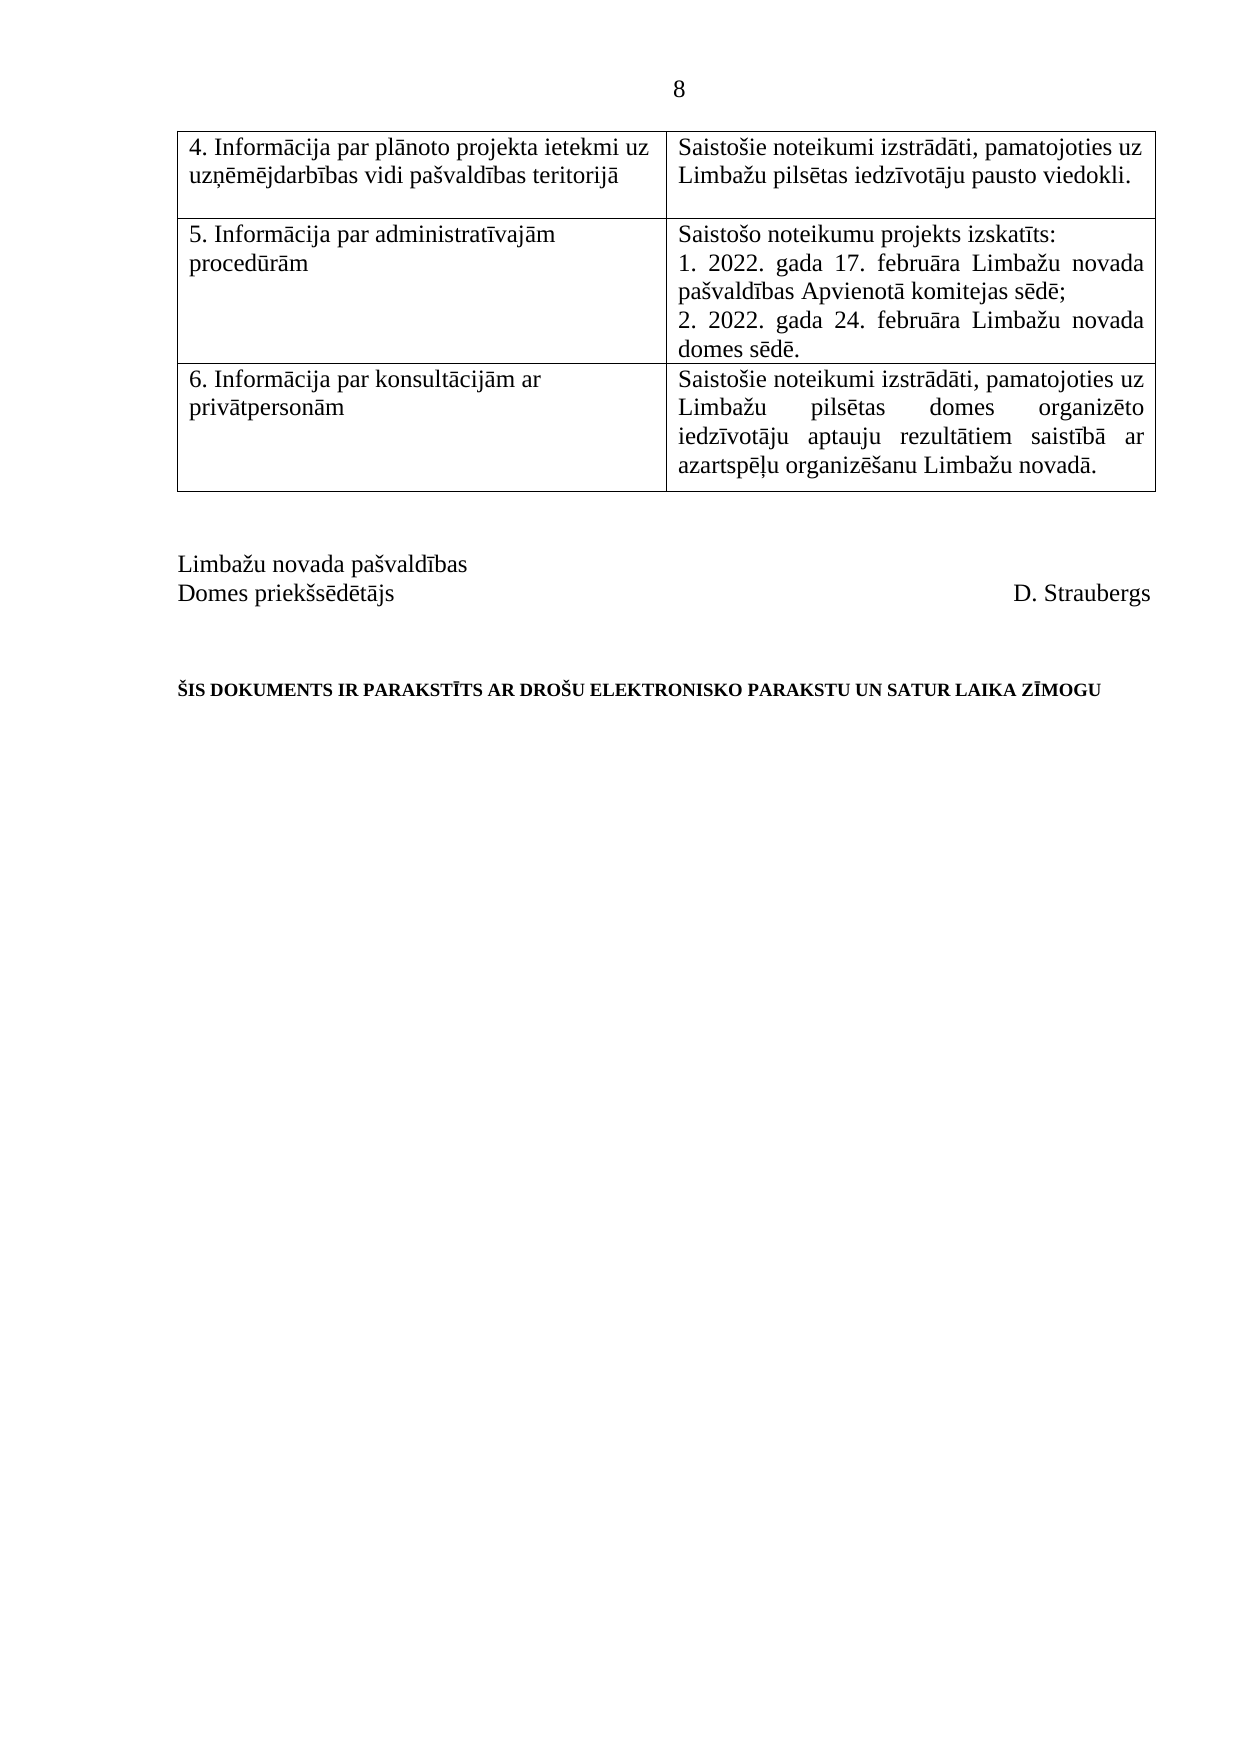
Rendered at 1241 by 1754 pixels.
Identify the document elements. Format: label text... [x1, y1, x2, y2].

table_cell 4. Informācija par plānoto projekta ietekmi uz uzņēmējdarbības vidi pašvaldības teritorijā [178, 132, 666, 218]
table_cell 6. Informācija par konsultācijām ar privātpersonām [178, 364, 666, 491]
table_cell Saistošie noteikumi izstrādāti, pamatojoties uz Limbažu pilsētas domes organizēto iedzīvotāju aptauju rezultātiem saistībā ar azartspēļu organizēšanu Limbažu novadā. [667, 364, 1155, 491]
table_cell Saistošo noteikumu projekts izskatīts: 1. 2022. gada 17. februāra Limbažu novada pašvaldības Apvienotā komitejas sēdē; 2. 2022. gada 24. februāra Limbažu novada domes sēdē. [667, 219, 1155, 363]
table_cell 5. Informācija par administratīvajām procedūrām [178, 219, 666, 363]
text ŠIS DOKUMENTS IR PARAKSTĪTS AR DROŠU ELEKTRONISKO PARAKSTU UN SATUR LAIKA ZĪMOGU [177, 679, 1181, 700]
text Limbažu novada pašvaldības [177, 549, 1181, 578]
text Domes priekšsēdētājs D. Straubergs [177, 578, 1181, 607]
table_cell Saistošie noteikumi izstrādāti, pamatojoties uz Limbažu pilsētas iedzīvotāju pausto viedokli. [667, 132, 1155, 218]
